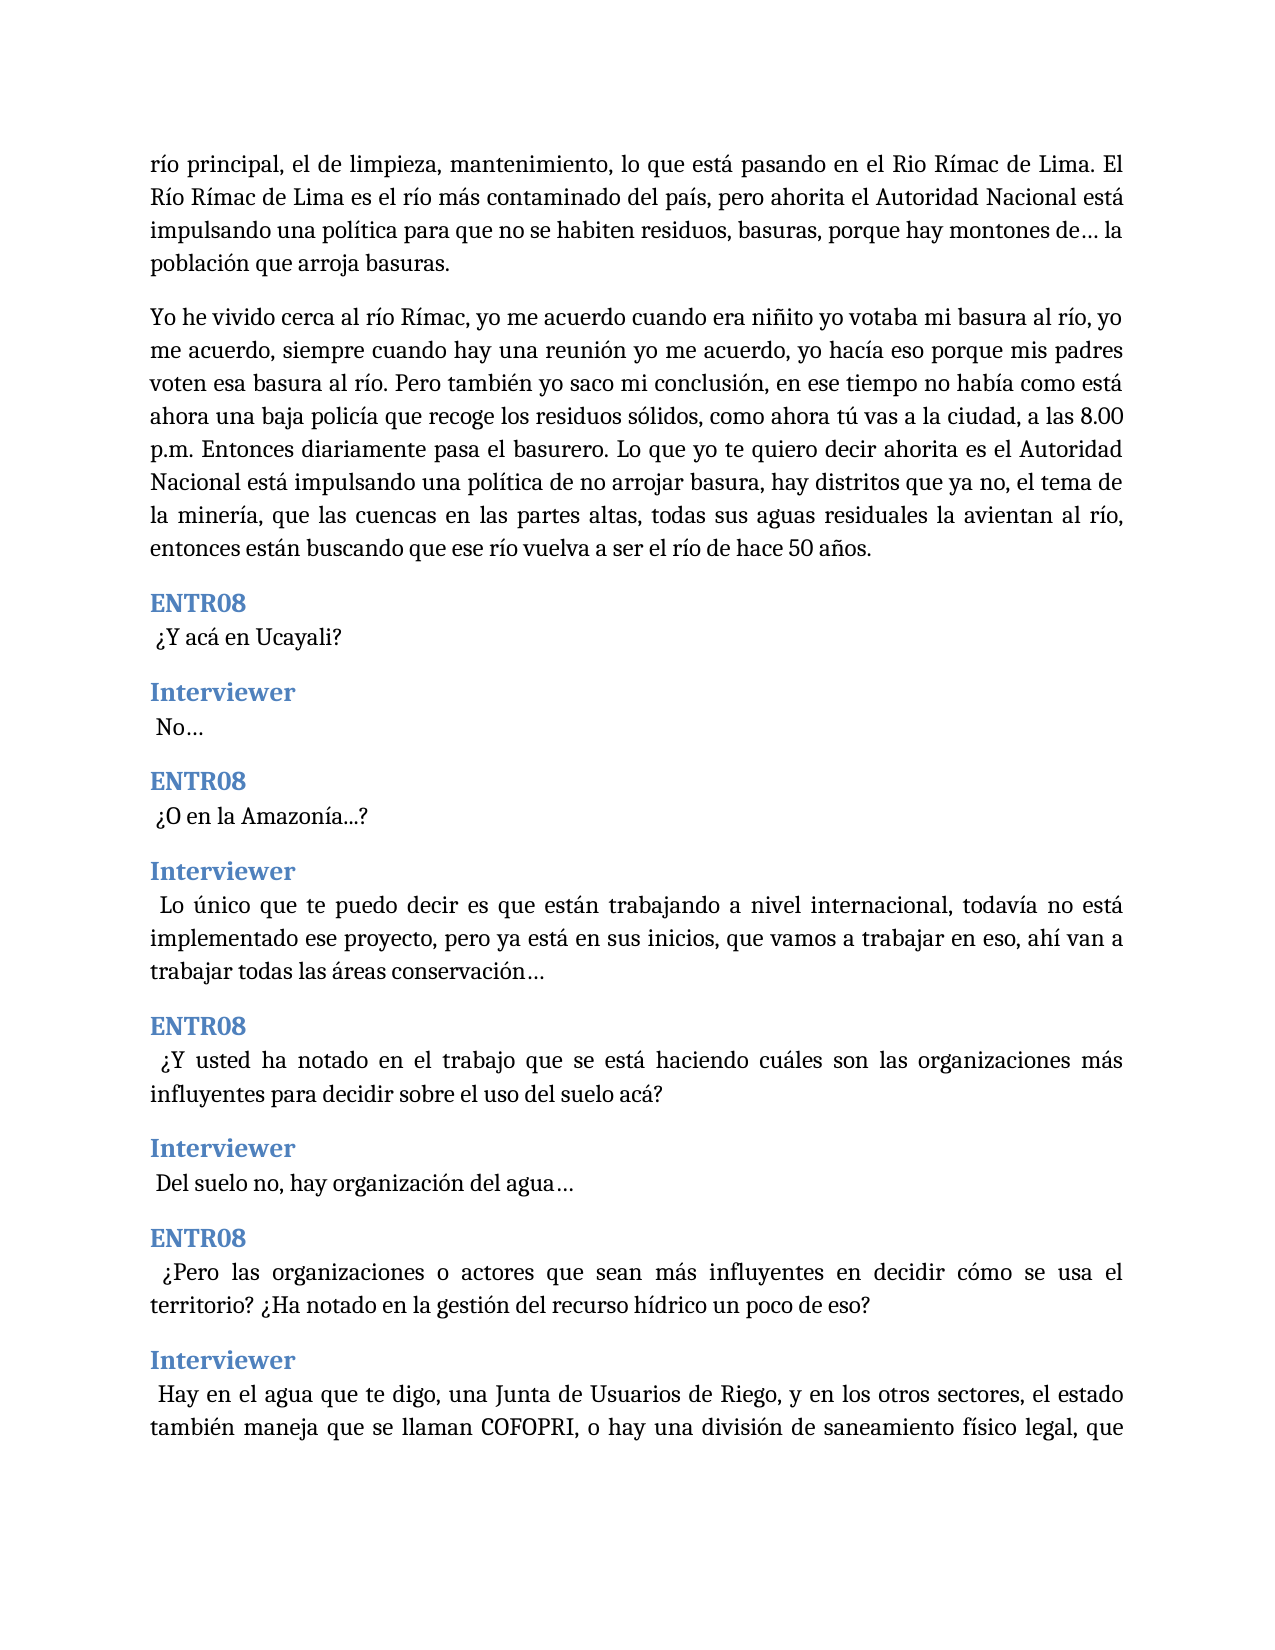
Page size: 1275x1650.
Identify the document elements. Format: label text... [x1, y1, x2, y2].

text ENTR08 ¿Pero las organizaciones o actores que sean más influyentes en decidir cómo se usa el territorio? ¿Ha notado en la gestión del recurso hídrico un poco de eso? [150, 1223, 1125, 1320]
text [150, 150, 1125, 278]
text Interviewer Lo único que te puedo decir es que están trabajando a nivel internacional, todavía no está implementado ese proyecto, pero ya está en sus inicios, que vamos a trabajar en eso, ahí van a trabajar todas las áreas conservación… [150, 856, 1125, 986]
text ENTR08 ¿Y acá en Ucayali? [150, 588, 1125, 652]
text Interviewer No… [150, 677, 1125, 741]
text ENTR08 ¿Y usted ha notado en el trabajo que se está haciendo cuáles son las organizaciones más influyentes para decidir sobre el uso del suelo acá? [150, 1011, 1125, 1108]
text Interviewer Del suelo no, hay organización del agua… [150, 1133, 1125, 1197]
text Yo he vivido cerca al río Rímac, yo me acuerdo cuando era niñito yo votaba mi basura al río, yo me acuerdo, siempre cuando hay una reunión yo me acuerdo, yo hacía eso porque mis padres voten esa basura al río. Pero también yo saco mi conclusión, en ese tiempo no había como está ahora una baja policía que recoge los residuos sólidos, como ahora tú vas a la ciudad, a las 8.00 p.m. Entonces diariamente pasa el basurero. Lo que yo te quiero decir ahorita es el Autoridad Nacional está impulsando una política de no arrojar basura, hay distritos que ya no, el tema de la minería, que las cuencas en las partes altas, todas sus aguas residuales la avientan al río, entonces están buscando que ese río vuelva a ser el río de hace 50 años. [150, 303, 1125, 563]
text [150, 1345, 1125, 1442]
text ENTR08 ¿O en la Amazonía...? [150, 766, 1125, 831]
